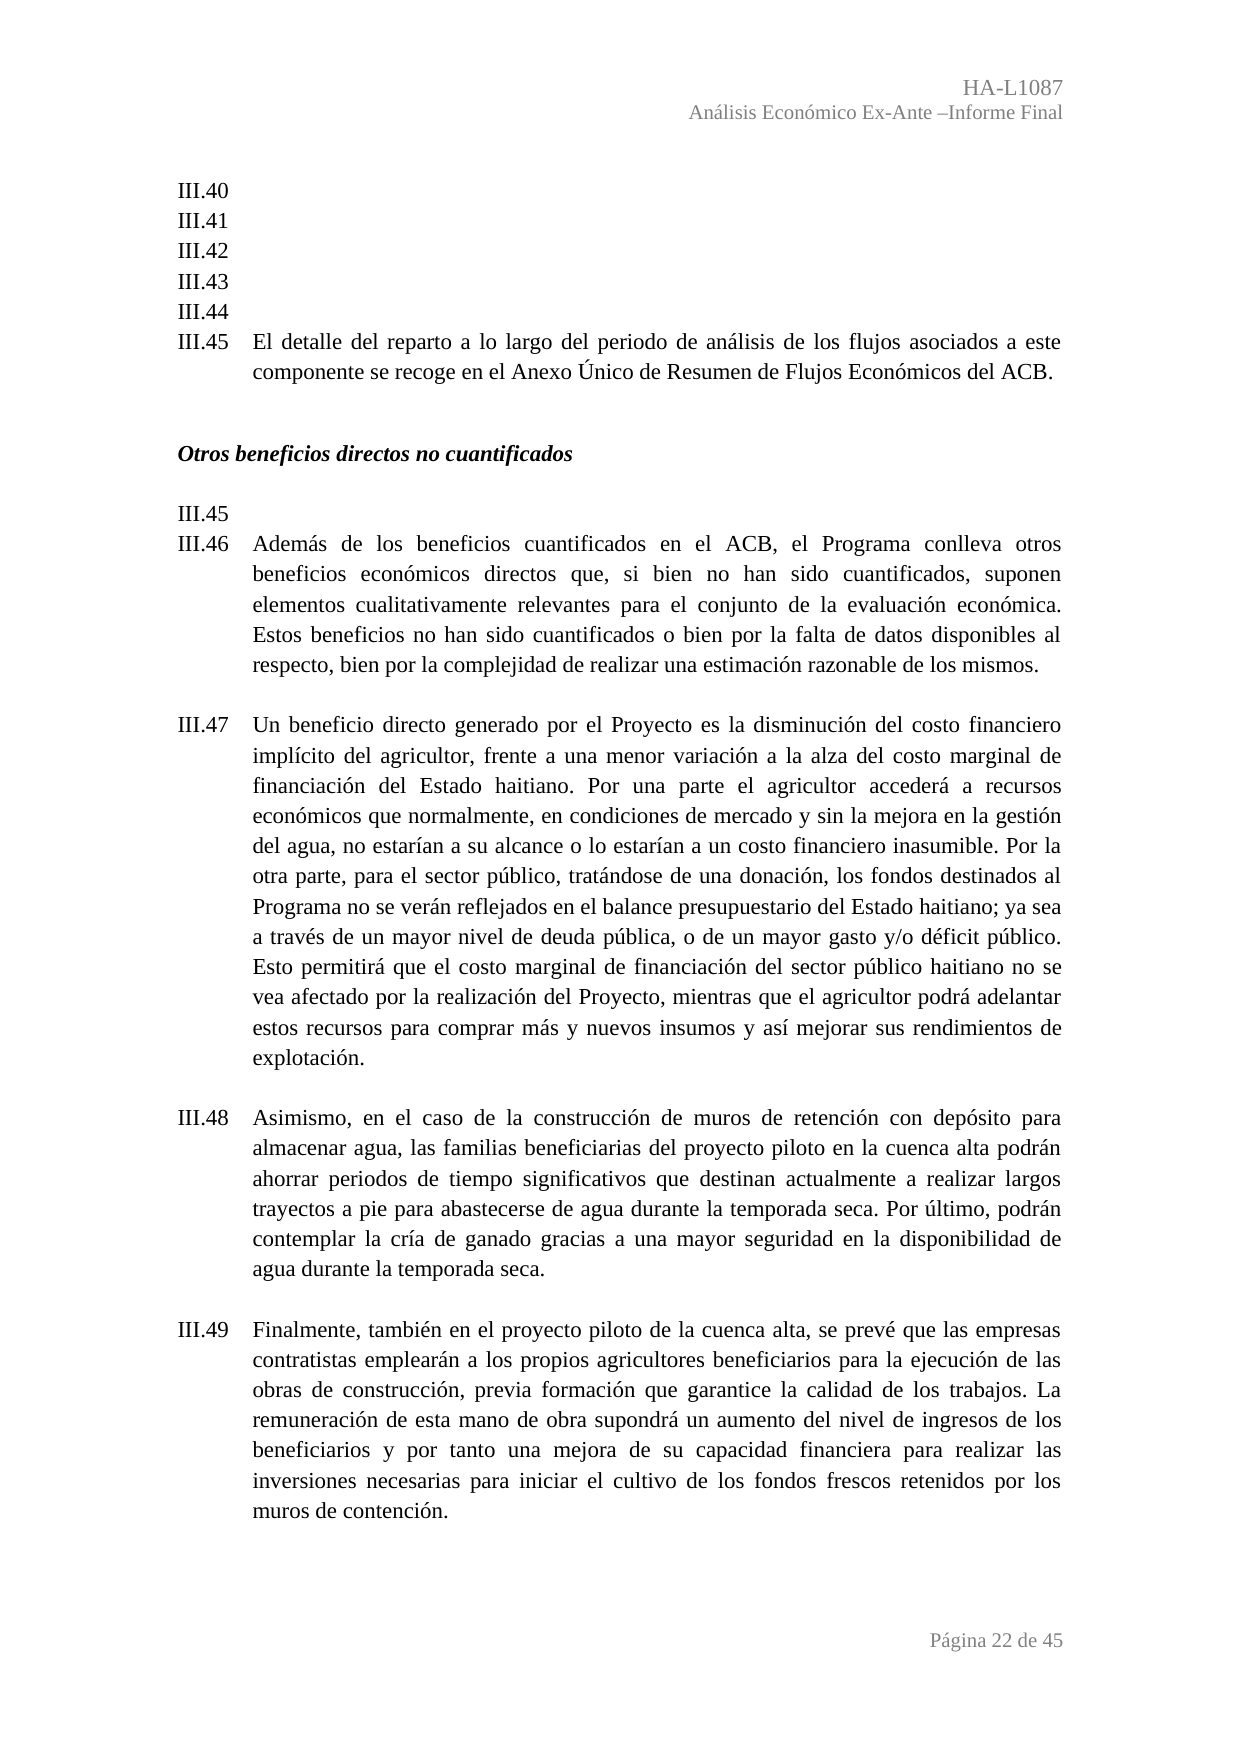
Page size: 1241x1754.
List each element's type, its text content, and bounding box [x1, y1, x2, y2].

list Asimismo, en el caso de la construcción de muros de retención con depósito para almacenar agua, las familias beneficiarias del proyecto piloto en la cuenca alta podrán ahorrar periodos de tiempo significativos que destinan actualmente a realizar largos trayectos a pie para abastecerse de agua durante la temporada seca. Por último, podrán contemplar la cría de ganado gracias a una mayor seguridad en la disponibilidad de agua durante la temporada seca. [177, 1104, 1063, 1282]
list Finalmente, también en el proyecto piloto de la cuenca alta, se prevé que las empresas contratistas emplearán a los propios agricultores beneficiarios para la ejecución de las obras de construcción, previa formación que garantice la calidad de los trabajos. La remuneración de esta mano de obra supondrá un aumento del nivel de ingresos de los beneficiarios y por tanto una mejora de su capacidad financiera para realizar las inversiones necesarias para iniciar el cultivo de los fondos frescos retenidos por los muros de contención. [177, 1316, 1063, 1523]
text Otros beneficios directos no cuantificados [177, 440, 1063, 466]
list Un beneficio directo generado por el Proyecto es la disminución del costo financiero implícito del agricultor, frente a una menor variación a la alza del costo marginal de financiación del Estado haitiano. Por una parte el agricultor accederá a recursos económicos que normalmente, en condiciones de mercado y sin la mejora en la gestión del agua, no estarían a su alcance o lo estarían a un costo financiero inasumible. Por la otra parte, para el sector público, tratándose de una donación, los fondos destinados al Programa no se verán reflejados en el balance presupuestario del Estado haitiano; ya sea a través de un mayor nivel de deuda pública, o de un mayor gasto y/o déficit público. Esto permitirá que el costo marginal de financiación del sector público haitiano no se vea afectado por la realización del Proyecto, mientras que el agricultor podrá adelantar estos recursos para comprar más y nuevos insumos y así mejorar sus rendimientos de explotación. [177, 712, 1063, 1070]
list Además de los beneficios cuantificados en el ACB, el Programa conlleva otros beneficios económicos directos que, si bien no han sido cuantificados, suponen elementos cualitativamente relevantes para el conjunto de la evaluación económica. Estos beneficios no han sido cuantificados o bien por la falta de datos disponibles al respecto, bien por la complejidad de realizar una estimación razonable de los mismos. [177, 530, 1063, 677]
list El detalle del reparto a lo largo del periodo de análisis de los flujos asociados a este componente se recoge en el Anexo Único de Resumen de Flujos Económicos del ACB. [177, 328, 1063, 385]
